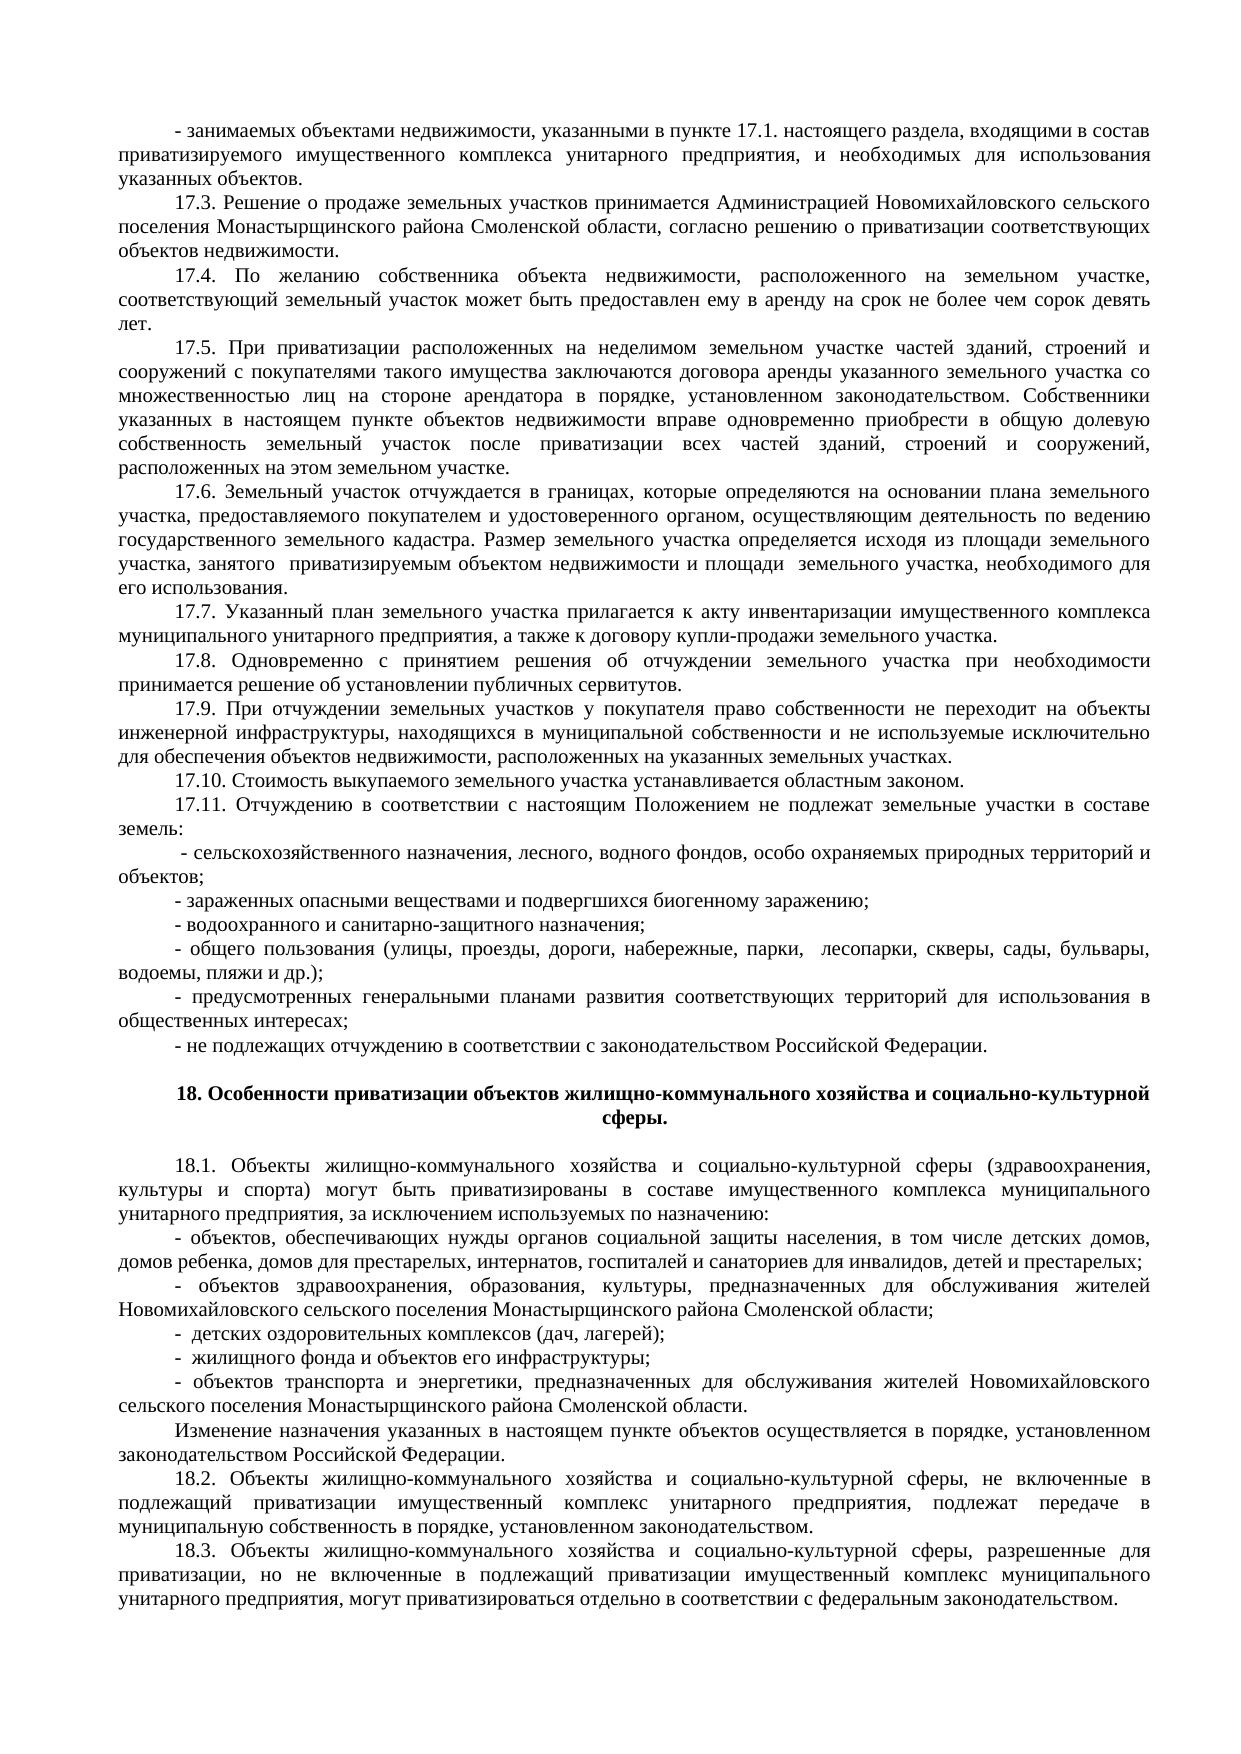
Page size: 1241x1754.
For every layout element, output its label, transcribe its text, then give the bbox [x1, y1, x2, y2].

text 17.3. Решение о продаже земельных участков принимается Администрацией Новомихайловского сельского поселения Монастырщинского района Смоленской области, согласно решению о приватизации соответствующих объектов недвижимости. [118, 190, 1152, 262]
text - объектов здравоохранения, образования, культуры, предназначенных для обслуживания жителей Новомихайловского сельского поселения Монастырщинского района Смоленской области; [118, 1273, 1152, 1321]
text - объектов транспорта и энергетики, предназначенных для обслуживания жителей Новомихайловского сельского поселения Монастырщинского района Смоленской области. [118, 1369, 1152, 1417]
text - сельскохозяйственного назначения, лесного, водного фондов, особо охраняемых природных территорий и объектов; [118, 840, 1152, 888]
text 17.7. Указанный план земельного участка прилагается к акту инвентаризации имущественного комплекса муниципального унитарного предприятия, а также к договору купли-продажи земельного участка. [118, 599, 1152, 647]
text - водоохранного и санитарно-защитного назначения; [118, 912, 1152, 936]
text - детских оздоровительных комплексов (дач, лагерей); [118, 1321, 1152, 1345]
text - объектов, обеспечивающих нужды органов социальной защиты населения, в том числе детских домов, домов ребенка, домов для престарелых, интернатов, госпиталей и санаториев для инвалидов, детей и престарелых; [118, 1225, 1152, 1273]
text 17.11. Отчуждению в соответствии с настоящим Положением не подлежат земельные участки в составе земель: [118, 792, 1152, 840]
text - зараженных опасными веществами и подвергшихся биогенному заражению; [118, 888, 1152, 912]
text 18.1. Объекты жилищно-коммунального хозяйства и социально-культурной сферы (здравоохранения, культуры и спорта) могут быть приватизированы в составе имущественного комплекса муниципального унитарного предприятия, за исключением используемых по назначению: [118, 1153, 1152, 1225]
text 17.4. По желанию собственника объекта недвижимости, расположенного на земельном участке, соответствующий земельный участок может быть предоставлен ему в аренду на срок не более чем сорок девять лет. [118, 262, 1152, 335]
text - занимаемых объектами недвижимости, указанными в пункте 17.1. настоящего раздела, входящими в состав приватизируемого имущественного комплекса унитарного предприятия, и необходимых для использования указанных объектов. [118, 118, 1152, 190]
text - предусмотренных генеральными планами развития соответствующих территорий для использования в общественных интересах; [118, 984, 1152, 1032]
text 17.10. Стоимость выкупаемого земельного участка устанавливается областным законом. [118, 768, 1152, 792]
text 17.6. Земельный участок отчуждается в границах, которые определяются на основании плана земельного участка, предоставляемого покупателем и удостоверенного органом, осуществляющим деятельность по ведению государственного земельного кадастра. Размер земельного участка определяется исходя из площади земельного участка, занятого приватизируемым объектом недвижимости и площади земельного участка, необходимого для его использования. [118, 479, 1152, 599]
text - общего пользования (улицы, проезды, дороги, набережные, парки, лесопарки, скверы, сады, бульвары, водоемы, пляжи и др.); [118, 936, 1152, 984]
text 17.8. Одновременно с принятием решения об отчуждении земельного участка при необходимости принимается решение об установлении публичных сервитутов. [118, 647, 1152, 696]
text - не подлежащих отчуждению в соответствии с законодательством Российской Федерации. [118, 1032, 1152, 1057]
text 17.5. При приватизации расположенных на неделимом земельном участке частей зданий, строений и сооружений с покупателями такого имущества заключаются договора аренды указанного земельного участка со множественностью лиц на стороне арендатора в порядке, установленном законодательством. Собственники указанных в настоящем пункте объектов недвижимости вправе одновременно приобрести в общую долевую собственность земельный участок после приватизации всех частей зданий, строений и сооружений, расположенных на этом земельном участке. [118, 335, 1152, 479]
text 18.3. Объекты жилищно-коммунального хозяйства и социально-культурной сферы, разрешенные для приватизации, но не включенные в подлежащий приватизации имущественный комплекс муниципального унитарного предприятия, могут приватизироваться отдельно в соответствии с федеральным законодательством. [118, 1538, 1152, 1610]
text 17.9. При отчуждении земельных участков у покупателя право собственности не переходит на объекты инженерной инфраструктуры, находящихся в муниципальной собственности и не используемые исключительно для обеспечения объектов недвижимости, расположенных на указанных земельных участках. [118, 696, 1152, 768]
text Изменение назначения указанных в настоящем пункте объектов осуществляется в порядке, установленном законодательством Российской Федерации. [118, 1417, 1152, 1466]
text 18. Особенности приватизации объектов жилищно-коммунального хозяйства и социально-культурной сферы. [118, 1081, 1152, 1129]
text - жилищного фонда и объектов его инфраструктуры; [118, 1345, 1152, 1369]
text 18.2. Объекты жилищно-коммунального хозяйства и социально-культурной сферы, не включенные в подлежащий приватизации имущественный комплекс унитарного предприятия, подлежат передаче в муниципальную собственность в порядке, установленном законодательством. [118, 1466, 1152, 1538]
